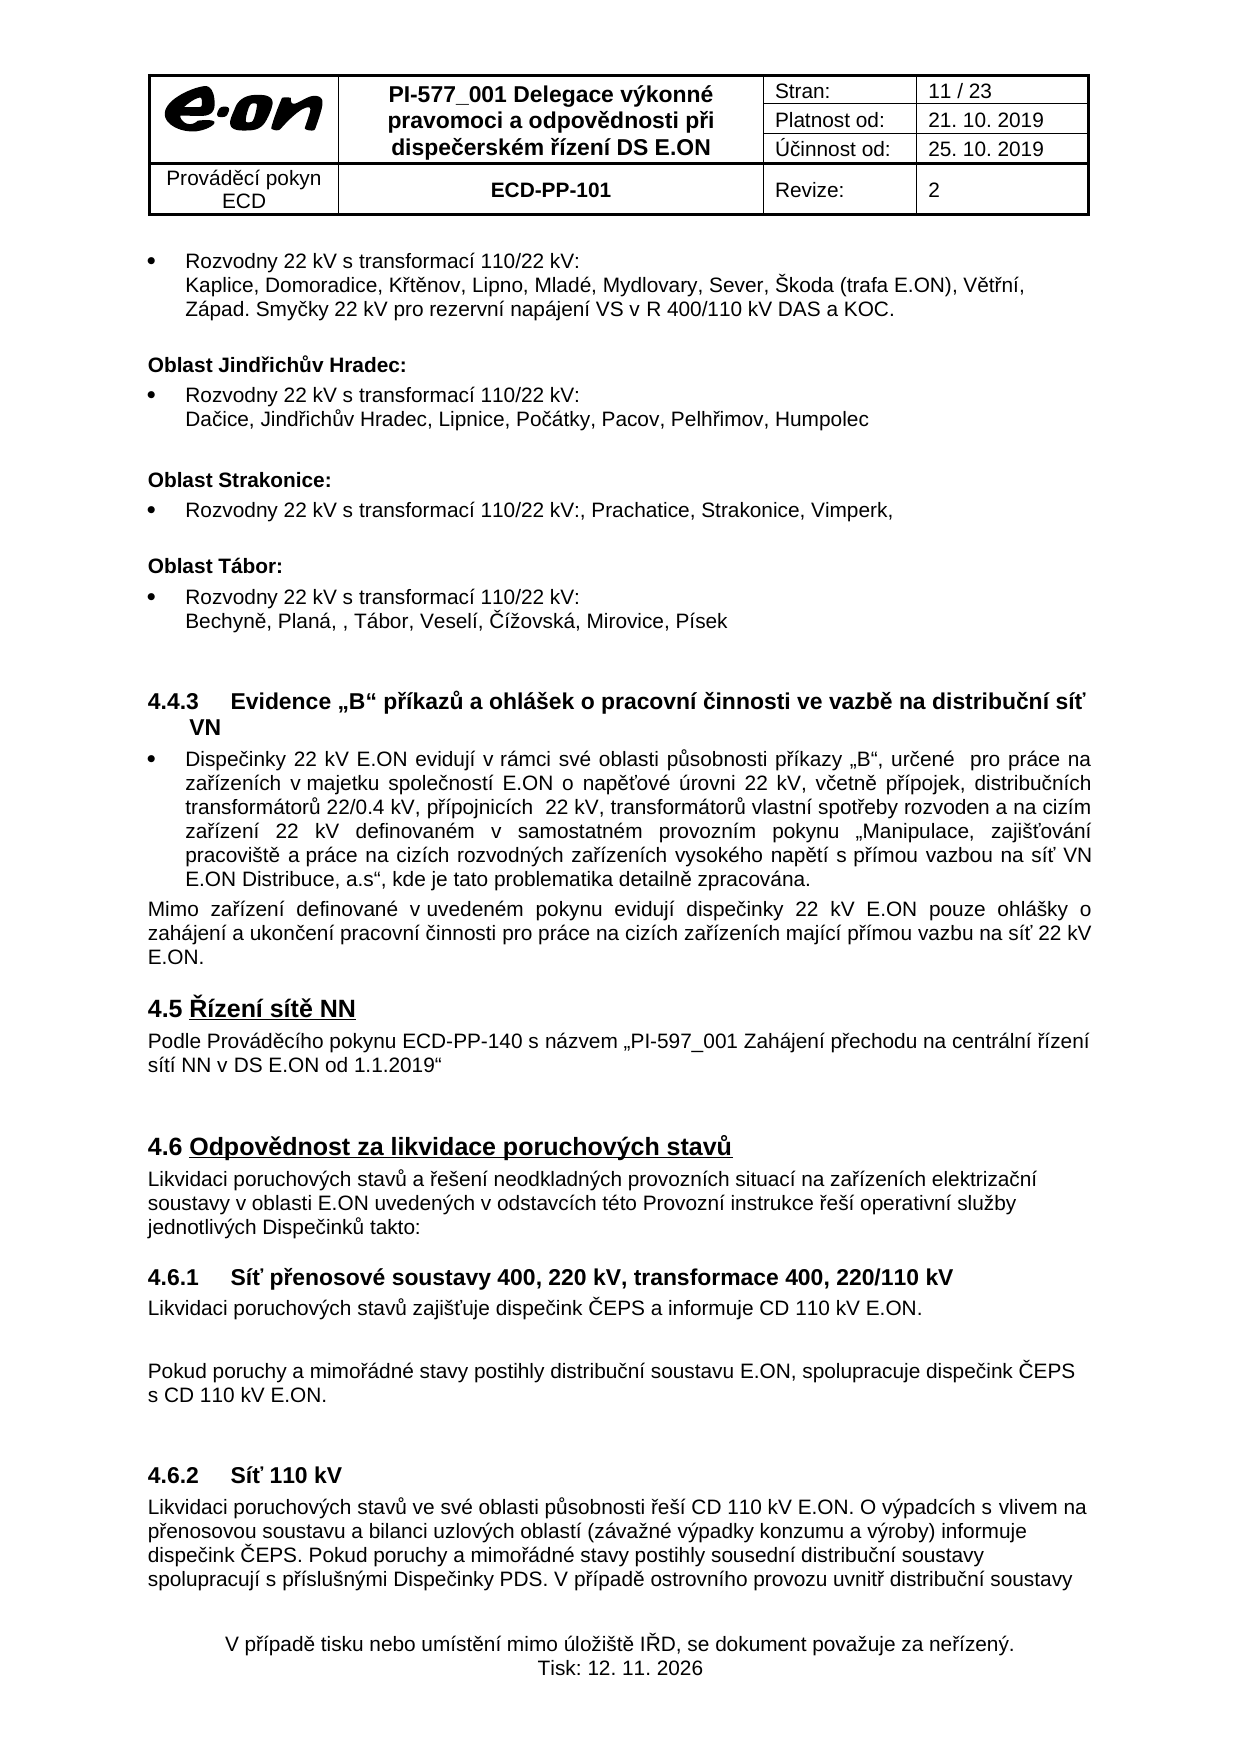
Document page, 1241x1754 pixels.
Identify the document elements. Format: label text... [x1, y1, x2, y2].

subtitle Evidence „B“ příkazů a ohlášek o pracovní činnosti ve vazbě na distribuční síť VN [148, 688, 1092, 740]
list Dispečinky 22 kV E.ON evidují v rámci své oblasti působnosti příkazy „B“, určené pro práce na zařízeních v majetku společností E.ON o napěťové úrovni 22 kV, včetně přípojek, distribučních transformátorů 22/0.4 kV, přípojnicích 22 kV, transformátorů vlastní spotřeby rozvoden a na cizím zařízení 22 kV definovaném v samostatném provozním pokynu „Manipulace, zajišťování pracoviště a práce na cizích rozvodných zařízeních vysokého napětí s přímou vazbou na síť VN E.ON Distribuce, a.s“, kde je tato problematika detailně zpracována. [148, 747, 1092, 891]
list Rozvodny 22 kV s transformací 110/22 kV: Kaplice, Domoradice, Křtěnov, Lipno, Mladé, Mydlovary, Sever, Škoda (trafa E.ON), Větřní, Západ. Smyčky 22 kV pro rezervní napájení VS v R 400/110 kV DAS a KOC. [148, 249, 1092, 321]
list Rozvodny 22 kV s transformací 110/22 kV: Dačice, Jindřichův Hradec, Lipnice, Počátky, Pacov, Pelhřimov, Humpolec [148, 383, 1092, 431]
text Mimo zařízení definované v uvedeném pokynu evidují dispečinky 22 kV E.ON pouze ohlášky o zahájení a ukončení pracovní činnosti pro práce na cizích zařízeních mající přímou vazbu na síť 22 kV E.ON. [148, 897, 1092, 969]
subtitle Odpovědnost za likvidace poruchových stavů [148, 1132, 1092, 1161]
text Likvidaci poruchových stavů a řešení neodkladných provozních situací na zařízeních elektrizační soustavy v oblasti E.ON uvedených v odstavcích této Provozní instrukce řeší operativní služby jednotlivých Dispečinků takto: [148, 1167, 1092, 1239]
text Podle Prováděcího pokynu ECD-PP-140 s názvem „PI-597_001 Zahájení přechodu na centrální řízení sítí NN v DS E.ON od 1.1.2019“ [148, 1029, 1092, 1077]
subtitle Řízení sítě NN [148, 994, 1092, 1022]
subtitle Síť přenosové soustavy 400, 220 kV, transformace 400, 220/110 kV [148, 1264, 1092, 1290]
text Oblast Tábor: [148, 554, 1092, 578]
list Rozvodny 22 kV s transformací 110/22 kV: Bechyně, Planá, , Tábor, Veselí, Čížovská, Mirovice, Písek [148, 584, 1092, 632]
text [148, 1494, 1092, 1590]
text Oblast Strakonice: [148, 468, 1092, 492]
text Likvidaci poruchových stavů zajišťuje dispečink ČEPS a informuje CD 110 kV E.ON. [148, 1296, 1092, 1320]
subtitle Síť 110 kV [148, 1462, 1092, 1488]
list Rozvodny 22 kV s transformací 110/22 kV:, Prachatice, Strakonice, Vimperk, [148, 498, 1092, 522]
text Oblast Jindřichův Hradec: [148, 353, 1092, 377]
text Pokud poruchy a mimořádné stavy postihly distribuční soustavu E.ON, spolupracuje dispečink ČEPS s CD 110 kV E.ON. [148, 1359, 1092, 1407]
